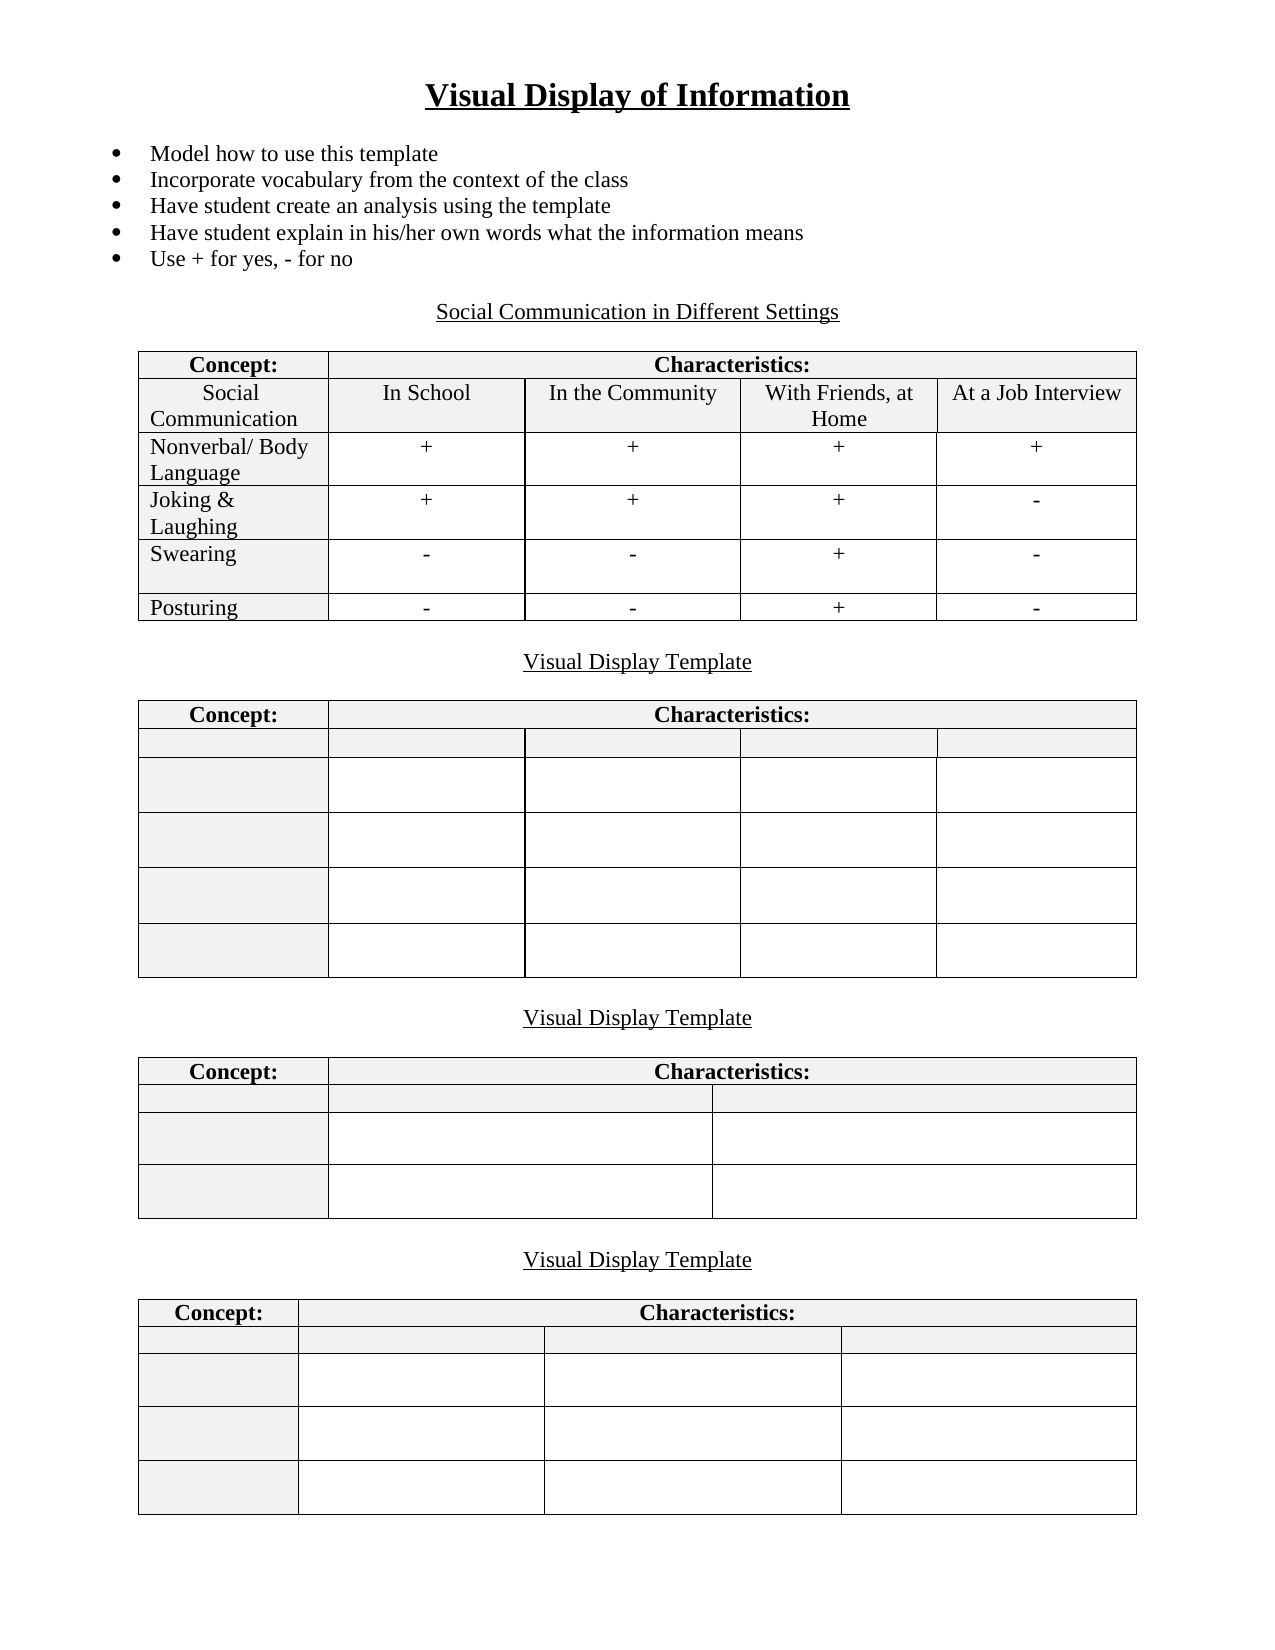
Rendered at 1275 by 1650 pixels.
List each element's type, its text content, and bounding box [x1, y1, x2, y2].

table_cell [329, 1085, 712, 1112]
table_cell In School [329, 379, 524, 432]
table_cell Nonverbal/ Body Language [139, 433, 328, 485]
table_cell [139, 729, 328, 757]
table_cell [329, 924, 524, 977]
table_cell With Friends, at Home [741, 379, 937, 432]
table_cell [842, 1327, 1136, 1353]
table_cell Social Communication [139, 379, 328, 432]
table_cell In the Community [526, 379, 740, 432]
table_cell [545, 1354, 841, 1406]
table_cell + [329, 433, 524, 485]
table_cell - [526, 540, 740, 593]
table_cell [329, 729, 524, 757]
table_cell [526, 924, 740, 977]
table_cell [299, 1461, 544, 1514]
table_cell [741, 868, 936, 922]
table_cell [139, 1085, 328, 1112]
table_cell [526, 729, 740, 757]
table_cell [842, 1407, 1136, 1460]
table_cell [741, 924, 936, 977]
table_cell [139, 813, 328, 867]
table_cell + [741, 486, 936, 539]
table_cell [545, 1461, 841, 1514]
table_cell [139, 924, 328, 977]
table_header Concept: [139, 1300, 298, 1326]
text Visual Display Template [75, 1246, 1200, 1272]
table_cell [842, 1461, 1136, 1514]
table_cell [937, 868, 1136, 922]
table_cell [139, 1327, 298, 1353]
table_cell [741, 729, 937, 757]
table_header Characteristics: [329, 701, 1136, 728]
table_cell + [526, 486, 740, 539]
table_header Concept: [139, 352, 328, 378]
table_cell + [741, 540, 936, 593]
table_cell [937, 758, 1136, 812]
list Have student explain in his/her own words what the information means [112, 219, 1200, 245]
table_cell [713, 1113, 1136, 1164]
table_cell [139, 1407, 298, 1460]
table_cell [842, 1354, 1136, 1406]
table_header Characteristics: [329, 352, 1136, 378]
table_cell [713, 1085, 1136, 1112]
table_cell - [329, 540, 524, 593]
table_cell [139, 1165, 328, 1218]
table_cell [938, 729, 1136, 757]
table_cell [299, 1407, 544, 1460]
table_cell [329, 1113, 712, 1164]
table_cell + [741, 433, 936, 485]
list Incorporate vocabulary from the context of the class [112, 166, 1200, 192]
table_cell [741, 758, 936, 812]
table_cell [139, 758, 328, 812]
text Social Communication in Different Settings [75, 298, 1200, 324]
table_cell - [937, 540, 1136, 593]
table_cell At a Job Interview [938, 379, 1136, 432]
text Visual Display of Information [75, 75, 1200, 113]
table_cell + [329, 486, 524, 539]
table_cell [139, 1113, 328, 1164]
table_cell [329, 868, 524, 922]
table_cell [545, 1327, 841, 1353]
table_header Characteristics: [329, 1058, 1136, 1084]
table_cell [299, 1354, 544, 1406]
text Visual Display Template [75, 1004, 1200, 1031]
table_header Concept: [139, 701, 328, 728]
table_header Characteristics: [299, 1300, 1136, 1326]
table_cell + [526, 433, 740, 485]
table_cell [937, 924, 1136, 977]
table_cell [329, 1165, 712, 1218]
list Use + for yes, - for no [112, 245, 1200, 271]
table_header Concept: [139, 1058, 328, 1084]
table_cell Swearing [139, 540, 328, 593]
table_cell [741, 813, 936, 867]
table_cell [937, 813, 1136, 867]
table_cell - [937, 486, 1136, 539]
table_cell [329, 758, 524, 812]
table_cell [526, 868, 740, 922]
table_cell + [741, 594, 936, 620]
list Model how to use this template [112, 140, 1200, 166]
table_cell [329, 813, 524, 867]
table_cell [139, 1461, 298, 1514]
table_cell [526, 813, 740, 867]
table_cell + [937, 433, 1136, 485]
table_cell [139, 1354, 298, 1406]
table_cell [526, 758, 740, 812]
table_cell Joking & Laughing [139, 486, 328, 539]
table_cell [545, 1407, 841, 1460]
table_cell - [526, 594, 740, 620]
text Visual Display Template [75, 648, 1200, 674]
table_cell [713, 1165, 1136, 1218]
table_cell [139, 868, 328, 922]
table_cell - [937, 594, 1136, 620]
table_cell Posturing [139, 594, 328, 620]
table_cell [299, 1327, 544, 1353]
list Have student create an analysis using the template [112, 192, 1200, 219]
table_cell - [329, 594, 524, 620]
